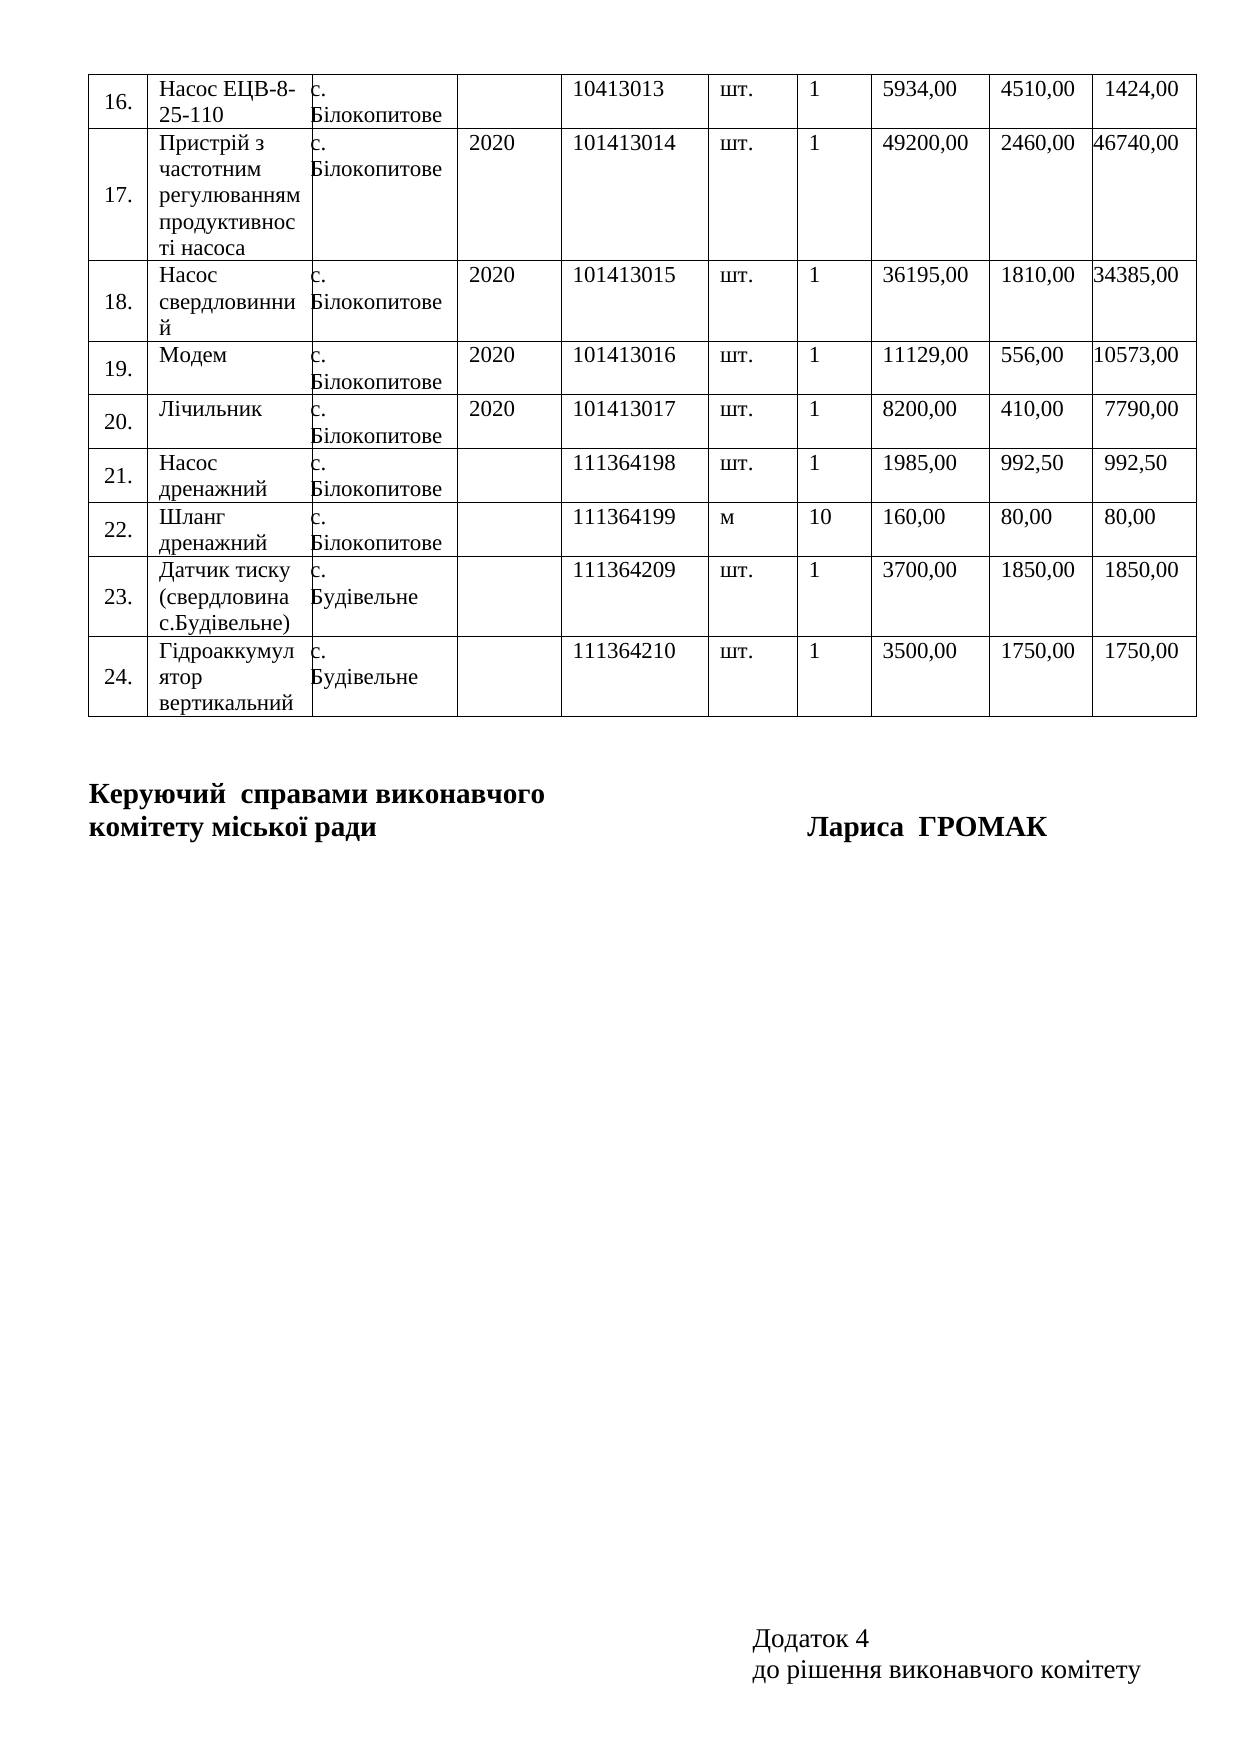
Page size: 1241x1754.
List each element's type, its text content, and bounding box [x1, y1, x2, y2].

table_cell 34385,00 [1093, 261, 1196, 341]
table_cell шт. [709, 637, 797, 716]
table_cell 22. [89, 503, 147, 556]
table_cell с. Білокопитове [313, 261, 457, 341]
table_cell 10413013 [562, 75, 708, 128]
table_cell м [709, 503, 797, 556]
table_cell 410,00 [990, 395, 1092, 448]
table_cell 111364198 [562, 449, 708, 502]
table_cell 111364210 [562, 637, 708, 716]
text комітету міської ради Лариса ГРОМАК [89, 809, 1181, 843]
table_cell 101413017 [562, 395, 708, 448]
table_cell 80,00 [990, 503, 1092, 556]
table_cell 7790,00 [1093, 395, 1196, 448]
table_cell с. Білокопитове [313, 129, 457, 260]
table_cell 4510,00 [990, 75, 1092, 128]
table_cell Насос свердловинний [148, 261, 312, 341]
table_cell 2020 [458, 395, 561, 448]
table_cell 2020 [458, 129, 561, 260]
table_cell 11129,00 [872, 342, 989, 394]
table_cell Лічильник [148, 395, 312, 448]
table_cell с. Білокопитове [313, 503, 457, 556]
table_cell 18. [89, 261, 147, 341]
table_cell Пристрій з частотним регулюванням продуктивності насоса [148, 129, 312, 260]
table_cell 1 [798, 449, 871, 502]
table_cell 1850,00 [1093, 557, 1196, 636]
table_cell 20. [89, 395, 147, 448]
table_cell 24. [89, 637, 147, 716]
table_cell 36195,00 [872, 261, 989, 341]
table_cell 2020 [458, 342, 561, 394]
table_cell 1 [798, 637, 871, 716]
text Додаток 4 [752, 1622, 1181, 1653]
table_cell 992,50 [990, 449, 1092, 502]
table_cell 1750,00 [1093, 637, 1196, 716]
table_cell шт. [709, 395, 797, 448]
table_cell [458, 449, 561, 502]
table_cell Датчик тиску (свердловина с.Будівельне) [148, 557, 312, 636]
table_cell шт. [709, 342, 797, 394]
table_cell с. Білокопитове [313, 75, 457, 128]
table_cell с. Будівельне [313, 557, 457, 636]
table_cell Насос ЕЦВ-8-25-110 [148, 75, 312, 128]
table_cell 1750,00 [990, 637, 1092, 716]
table_cell [458, 75, 561, 128]
table_cell 16. [89, 75, 147, 128]
table_cell 21. [89, 449, 147, 502]
table_cell 1 [798, 557, 871, 636]
table_cell [458, 557, 561, 636]
table_cell 556,00 [990, 342, 1092, 394]
table_cell 3700,00 [872, 557, 989, 636]
table_cell [458, 503, 561, 556]
table_cell 23. [89, 557, 147, 636]
table_cell 5934,00 [872, 75, 989, 128]
table_cell [458, 637, 561, 716]
table_cell 80,00 [1093, 503, 1196, 556]
table_cell 10573,00 [1093, 342, 1196, 394]
table_cell 8200,00 [872, 395, 989, 448]
table_cell 1 [798, 261, 871, 341]
text до рішення виконавчого комітету [752, 1653, 1181, 1684]
table_cell шт. [709, 129, 797, 260]
table_cell 1810,00 [990, 261, 1092, 341]
table_cell 2020 [458, 261, 561, 341]
table_cell 3500,00 [872, 637, 989, 716]
table_cell с. Білокопитове [313, 342, 457, 394]
table_cell Насос дренажний [148, 449, 312, 502]
table_cell 17. [89, 129, 147, 260]
table_cell 10 [798, 503, 871, 556]
table_cell 1 [798, 395, 871, 448]
text Керуючий справами виконавчого [89, 776, 1181, 809]
table_cell 1850,00 [990, 557, 1092, 636]
table_cell 111364209 [562, 557, 708, 636]
table_cell с. Білокопитове [313, 449, 457, 502]
table_cell 1 [798, 75, 871, 128]
table_cell 1 [798, 342, 871, 394]
table_cell 101413015 [562, 261, 708, 341]
table_cell шт. [709, 557, 797, 636]
table_cell шт. [709, 449, 797, 502]
table_cell 19. [89, 342, 147, 394]
table_cell шт. [709, 75, 797, 128]
table_cell 1 [798, 129, 871, 260]
table_cell 992,50 [1093, 449, 1196, 502]
table_cell 160,00 [872, 503, 989, 556]
table_cell Гідроаккумулятор вертикальний [148, 637, 312, 716]
table_cell 101413016 [562, 342, 708, 394]
table_cell Шланг дренажний [148, 503, 312, 556]
table_cell с. Будівельне [313, 637, 457, 716]
table_cell 46740,00 [1093, 129, 1196, 260]
table_cell шт. [709, 261, 797, 341]
table_cell 2460,00 [990, 129, 1092, 260]
table_cell 111364199 [562, 503, 708, 556]
table_cell 1424,00 [1093, 75, 1196, 128]
table_cell Модем [148, 342, 312, 394]
table_cell 101413014 [562, 129, 708, 260]
table_cell с. Білокопитове [313, 395, 457, 448]
table_cell 1985,00 [872, 449, 989, 502]
table_cell 49200,00 [872, 129, 989, 260]
